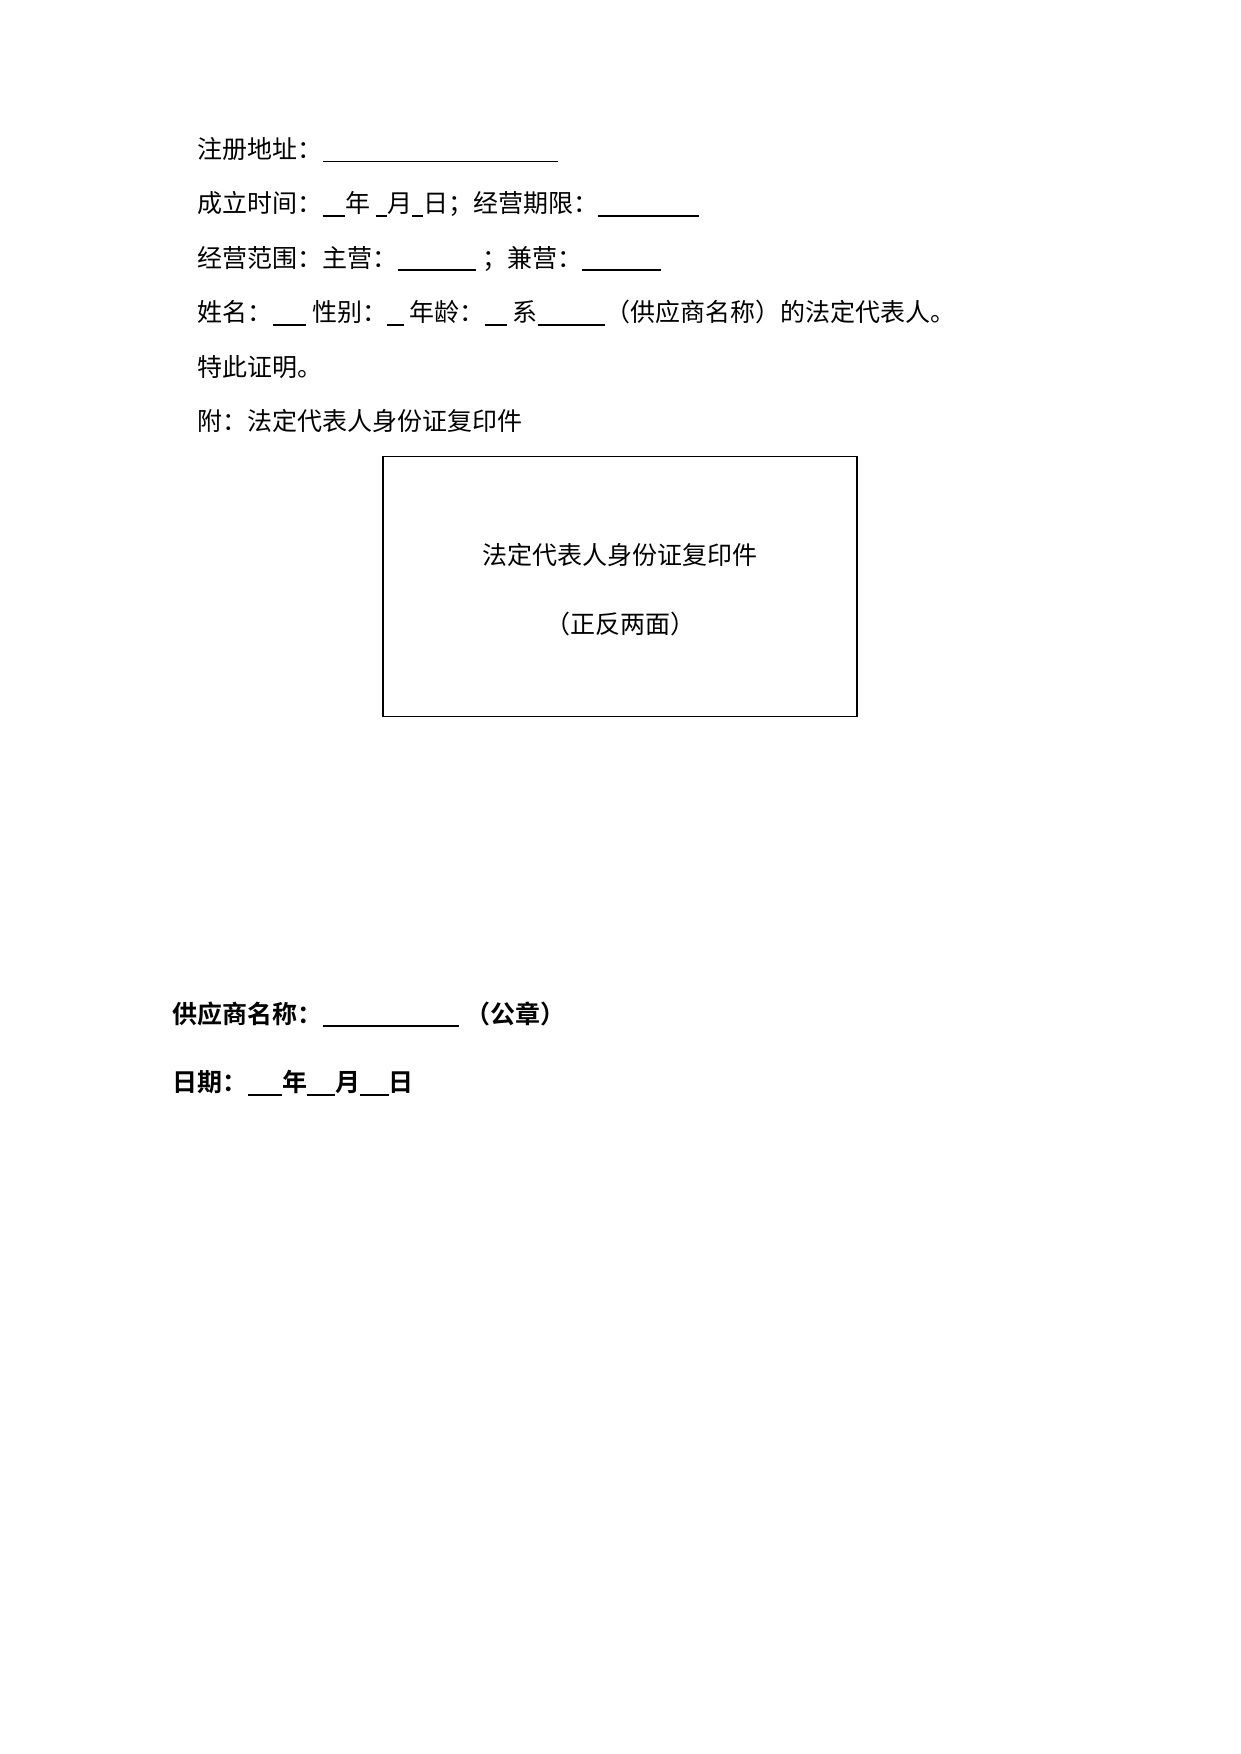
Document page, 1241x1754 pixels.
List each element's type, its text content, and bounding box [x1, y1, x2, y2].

text 注册地址： [148, 129, 1093, 166]
text 经营范围：主营： ；兼营： [148, 238, 1093, 274]
text 姓名： 性别： 年龄： 系 （供应商名称）的法定代表人。 [148, 293, 1093, 329]
text 供应商名称： （公章） [148, 994, 1093, 1030]
table_header 法定代表人身份证复印件 （正反两面） [384, 457, 856, 716]
text 成立时间： 年 月 日；经营期限： [148, 184, 1093, 220]
text 附：法定代表人身份证复印件 [148, 401, 1093, 438]
text 特此证明。 [148, 347, 1093, 383]
text 日期： 年 月 日 [148, 1048, 1093, 1113]
